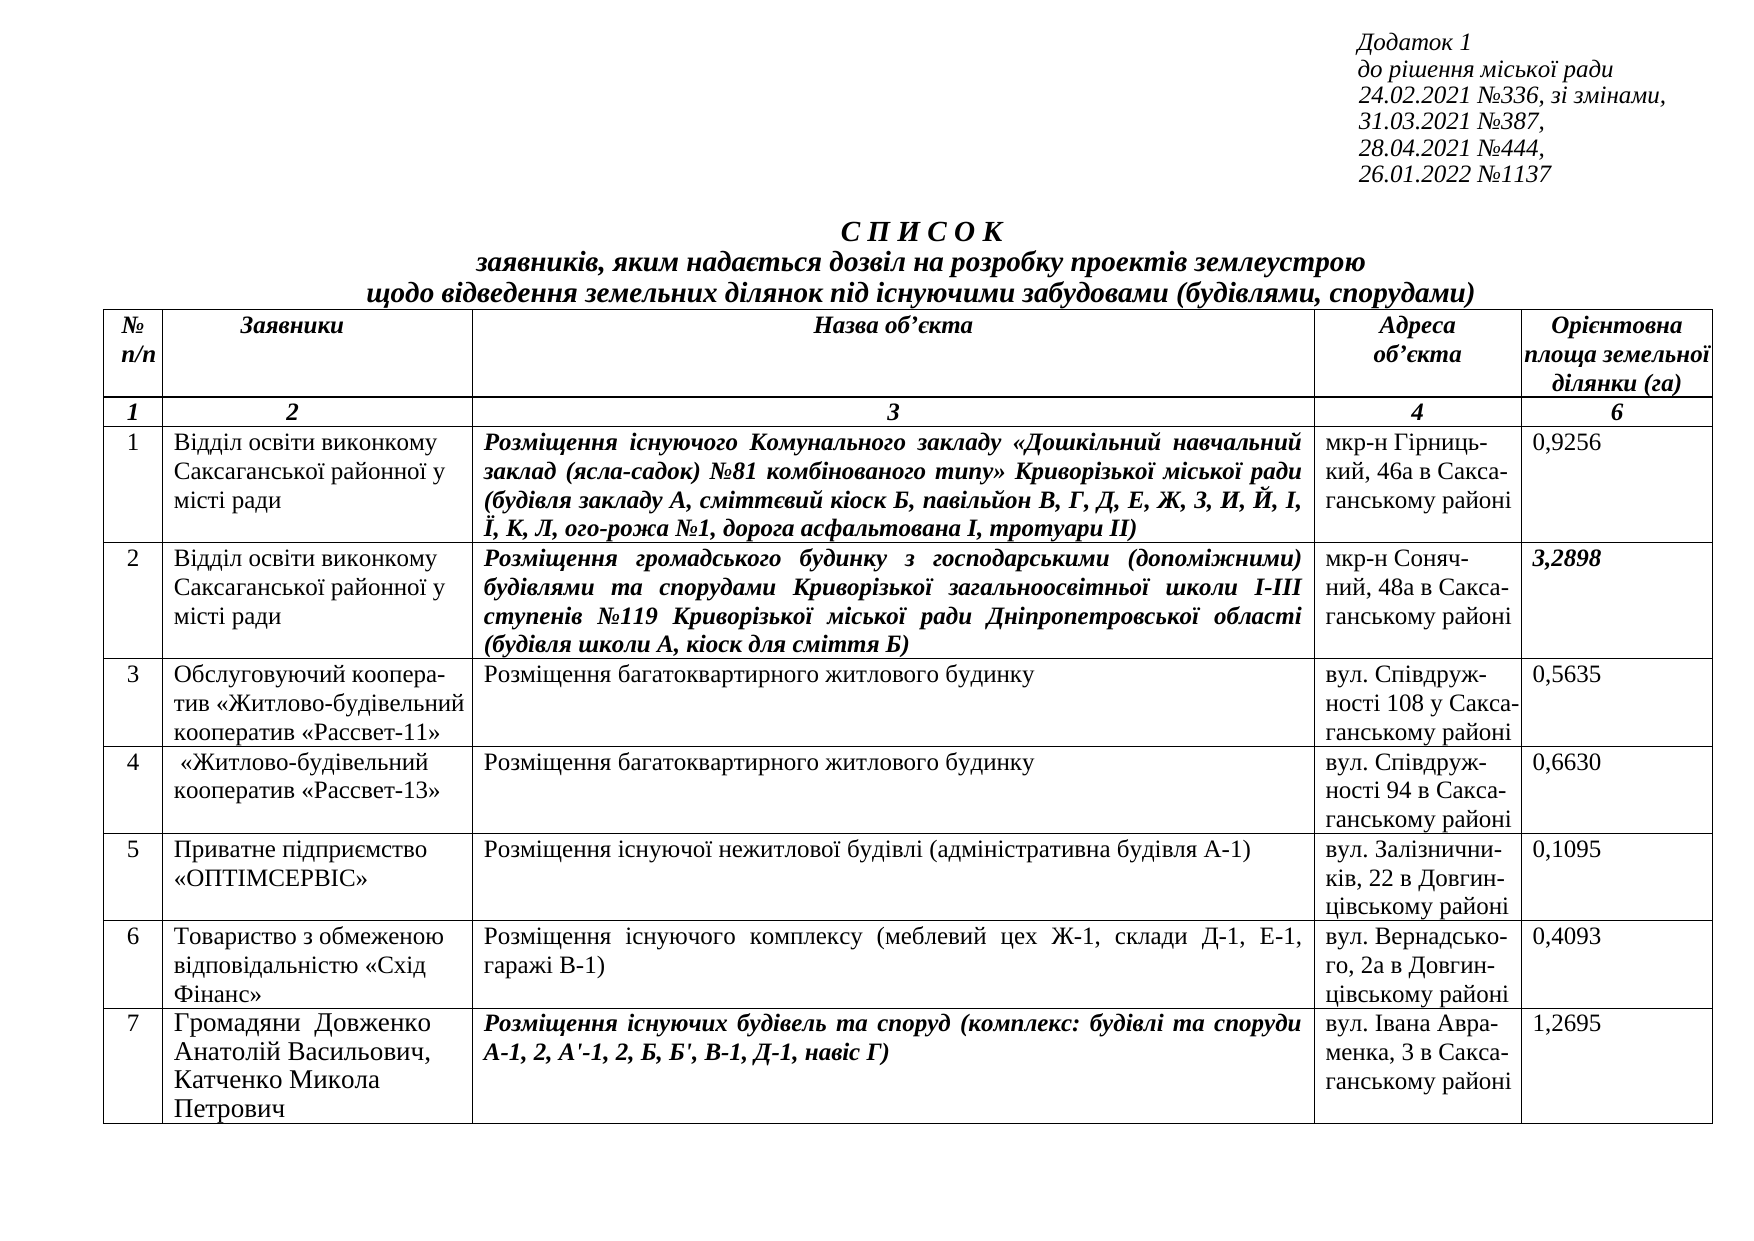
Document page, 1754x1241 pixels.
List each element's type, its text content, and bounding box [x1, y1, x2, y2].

table_cell 4 [104, 747, 162, 833]
text до рішення міської ради [177, 56, 1665, 82]
table_cell Громадяни Довженко Анатолій Васильович, Катченко Микола Петрович [163, 1009, 472, 1123]
table_cell 2 [104, 543, 162, 658]
table_cell Розміщення громадського будинку з господарськими (допоміжними) будівлями та спорудами Криворізької загальноосвітньої школи I-III ступенів №119 Криворізької міської ради Дніпропетровської області (будівля школи А, кіоск для сміття Б) [473, 543, 1314, 658]
table_cell 2 [163, 398, 472, 426]
table_cell 7 [104, 1009, 162, 1123]
table_cell Товариство з обмеженою відповідальністю «Схід Фінанс» [163, 921, 472, 1007]
table_cell «Житлово-будівельний кооператив «Рассвет-13» [163, 747, 472, 833]
table_cell 1 [104, 427, 162, 542]
table_cell Розміщення існуючих будівель та споруд (комплекс: будівлі та споруди А-1, 2, А'-1, 2, Б, Б', В-1, Д-1, навіс Г) [473, 1009, 1314, 1123]
table_cell 3,2898 [1522, 543, 1712, 658]
table_cell 0,1095 [1522, 834, 1712, 920]
text 31.03.2021 №387, [177, 109, 1698, 135]
table_cell Приватне підприємство «ОПТІМСЕРВІС» [163, 834, 472, 920]
table_cell 0,9256 [1522, 427, 1712, 542]
table_header Назва об’єкта [473, 310, 1314, 396]
table_cell Відділ освіти виконкому Саксаганської районної у місті ради [163, 543, 472, 658]
table_cell мкр-н Гірниць-кий, 46а в Сакса-ганському районі [1315, 427, 1521, 542]
text 26.01.2022 №1137 [177, 161, 1698, 188]
table_cell Розміщення багатоквартирного житлового будинку [473, 747, 1314, 833]
table_cell 1,2695 [1522, 1009, 1712, 1123]
table_cell 4 [1315, 398, 1521, 426]
table_header Орієнтовна площа земельної ділянки (га) [1522, 310, 1712, 396]
table_cell 6 [1522, 398, 1712, 426]
table_cell вул. Співдруж-ності 94 в Сакса-ганському районі [1315, 747, 1521, 833]
table_cell 0,6630 [1522, 747, 1712, 833]
table_cell вул. Вернадсько-го, 2а в Довгин-цівському районі [1315, 921, 1521, 1007]
text С П И С О К [177, 216, 1665, 247]
table_header Заявники [163, 310, 472, 396]
table_cell Обслуговуючий коопера-тив «Житлово-будівельний кооператив «Рассвет-11» [163, 659, 472, 746]
table_cell 3 [104, 659, 162, 746]
table_cell вул. Івана Авра-менка, 3 в Сакса-ганському районі [1315, 1009, 1521, 1123]
table_header Адреса об’єкта [1315, 310, 1521, 396]
table_cell Розміщення існуючого комплексу (меблевий цех Ж-1, склади Д-1, Е-1, гаражі В-1) [473, 921, 1314, 1007]
table_cell 1 [104, 398, 162, 426]
text 24.02.2021 №336, зі змінами, [177, 82, 1698, 109]
table_cell 0,4093 [1522, 921, 1712, 1007]
table_cell Розміщення існуючої нежитлової будівлі (адміністративна будівля А-1) [473, 834, 1314, 920]
table_cell Відділ освіти виконкому Саксаганської районної у місті ради [163, 427, 472, 542]
table_cell 6 [104, 921, 162, 1007]
text Додаток 1 [177, 29, 1665, 56]
table_header № п/п [104, 310, 162, 396]
table_cell мкр-н Соняч- ний, 48а в Сакса-ганському районі [1315, 543, 1521, 658]
table_cell вул. Залізнични-ків, 22 в Довгин-цівському районі [1315, 834, 1521, 920]
table_cell 0,5635 [1522, 659, 1712, 746]
text заявників, яким надається дозвіл на розробку проектів землеустрою щодо відведення земельних ділянок під існуючими забудовами (будівлями, спорудами) [177, 247, 1665, 309]
table_cell 3 [473, 398, 1314, 426]
table_cell Розміщення багатоквартирного житлового будинку [473, 659, 1314, 746]
table_cell Розміщення існуючого Комунального закладу «Дошкільний навчальний заклад (ясла-садок) №81 комбінованого типу» Криворізької міської ради (будівля закладу А, сміттєвий кіоск Б, павільйон В, Г, Д, Е, Ж, З, И, Й, І, Ї, К, Л, ого-рожа №1, дорога асфальтована I, тротуари II) [473, 427, 1314, 542]
table_cell 5 [104, 834, 162, 920]
text 28.04.2021 №444, [177, 135, 1698, 161]
table_cell вул. Співдруж-ності 108 у Сакса-ганському районі [1315, 659, 1521, 746]
